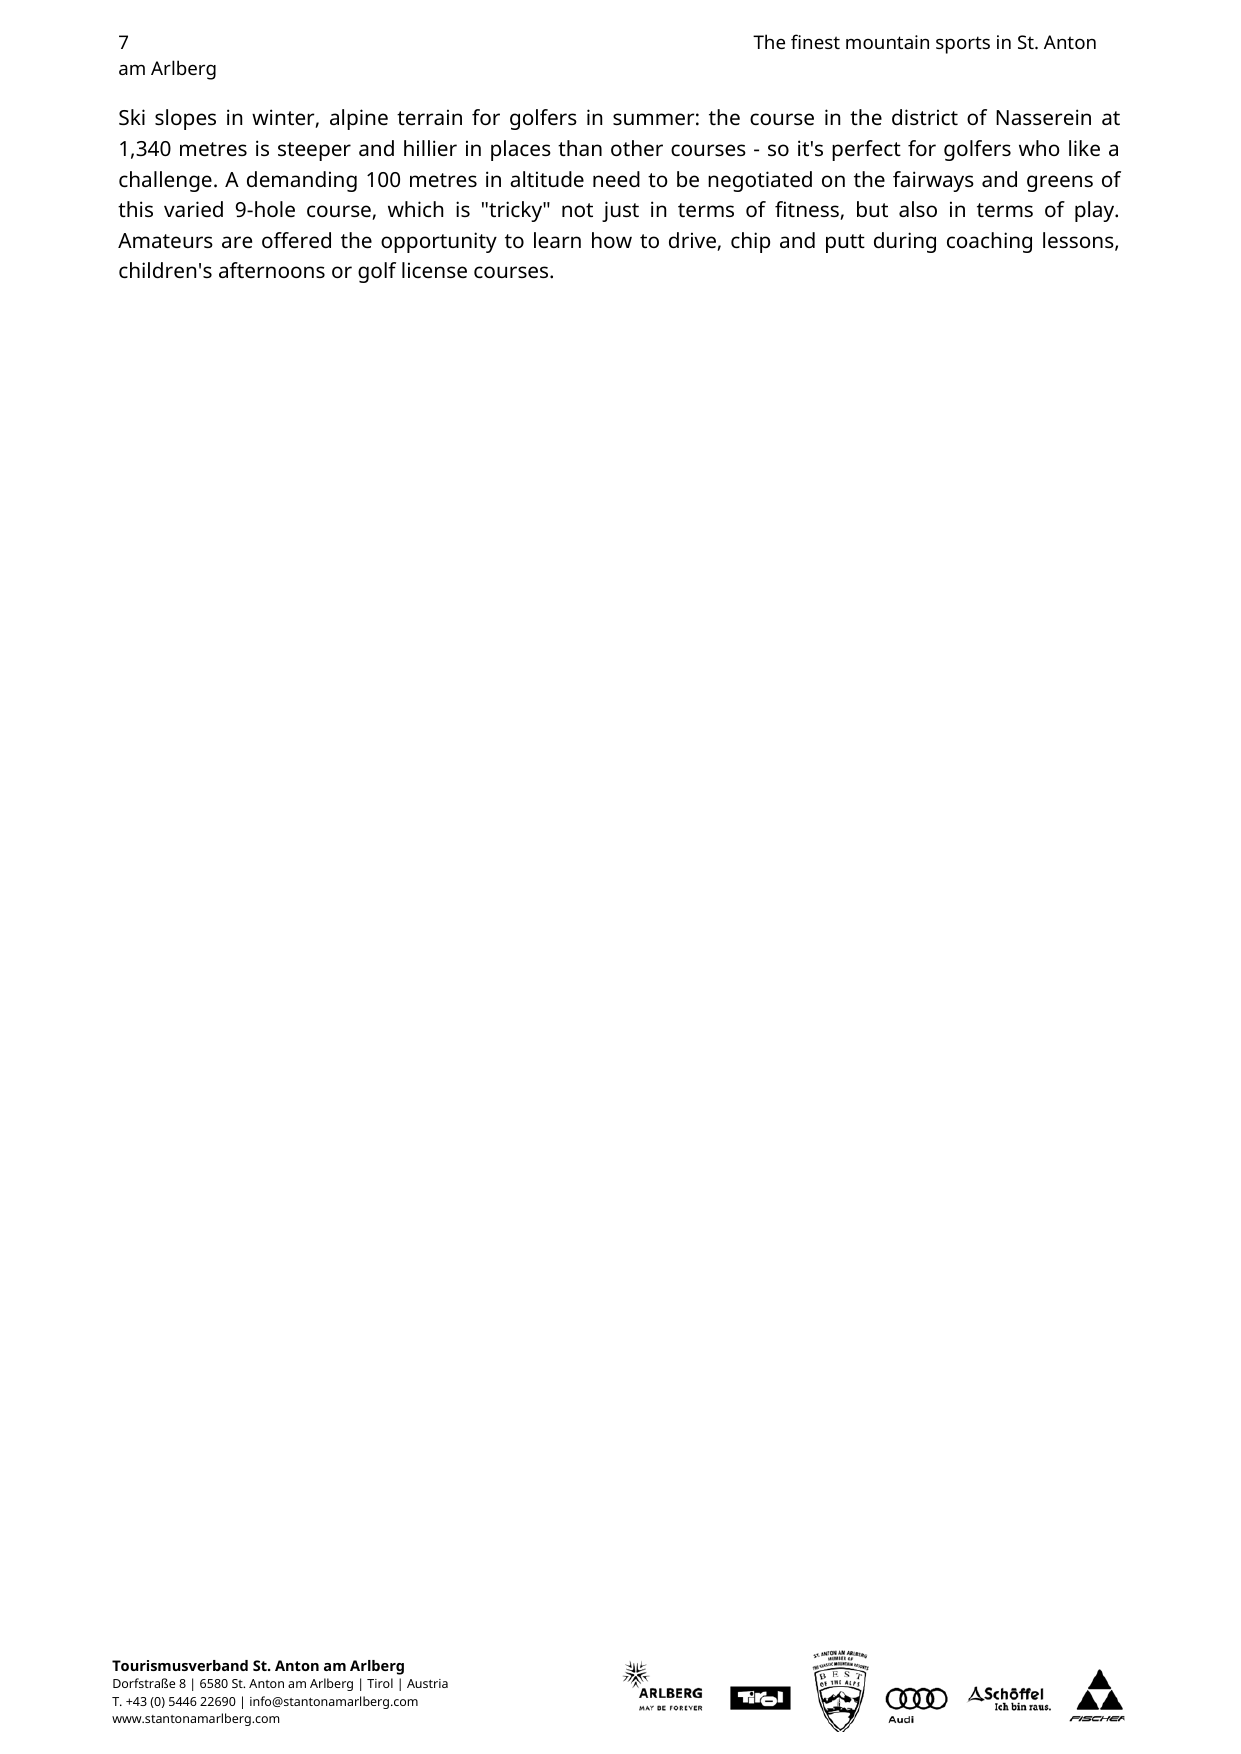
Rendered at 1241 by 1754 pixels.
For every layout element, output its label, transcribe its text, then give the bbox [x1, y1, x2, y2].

picture [621, 1650, 1124, 1732]
text Ski slopes in winter, alpine terrain for golfers in summer: the course in the district of Nasserein at 1,340 metres is steeper and hillier in places than other courses - so it's perfect for golfers who like a challenge. A demanding 100 metres in altitude need to be negotiated on the fairways and greens of this varied 9-hole course, which is "tricky" not just in terms of fitness, but also in terms of play. Amateurs are offered the opportunity to learn how to drive, chip and putt during coaching lessons, children's afternoons or golf license courses. [118, 103, 1122, 285]
